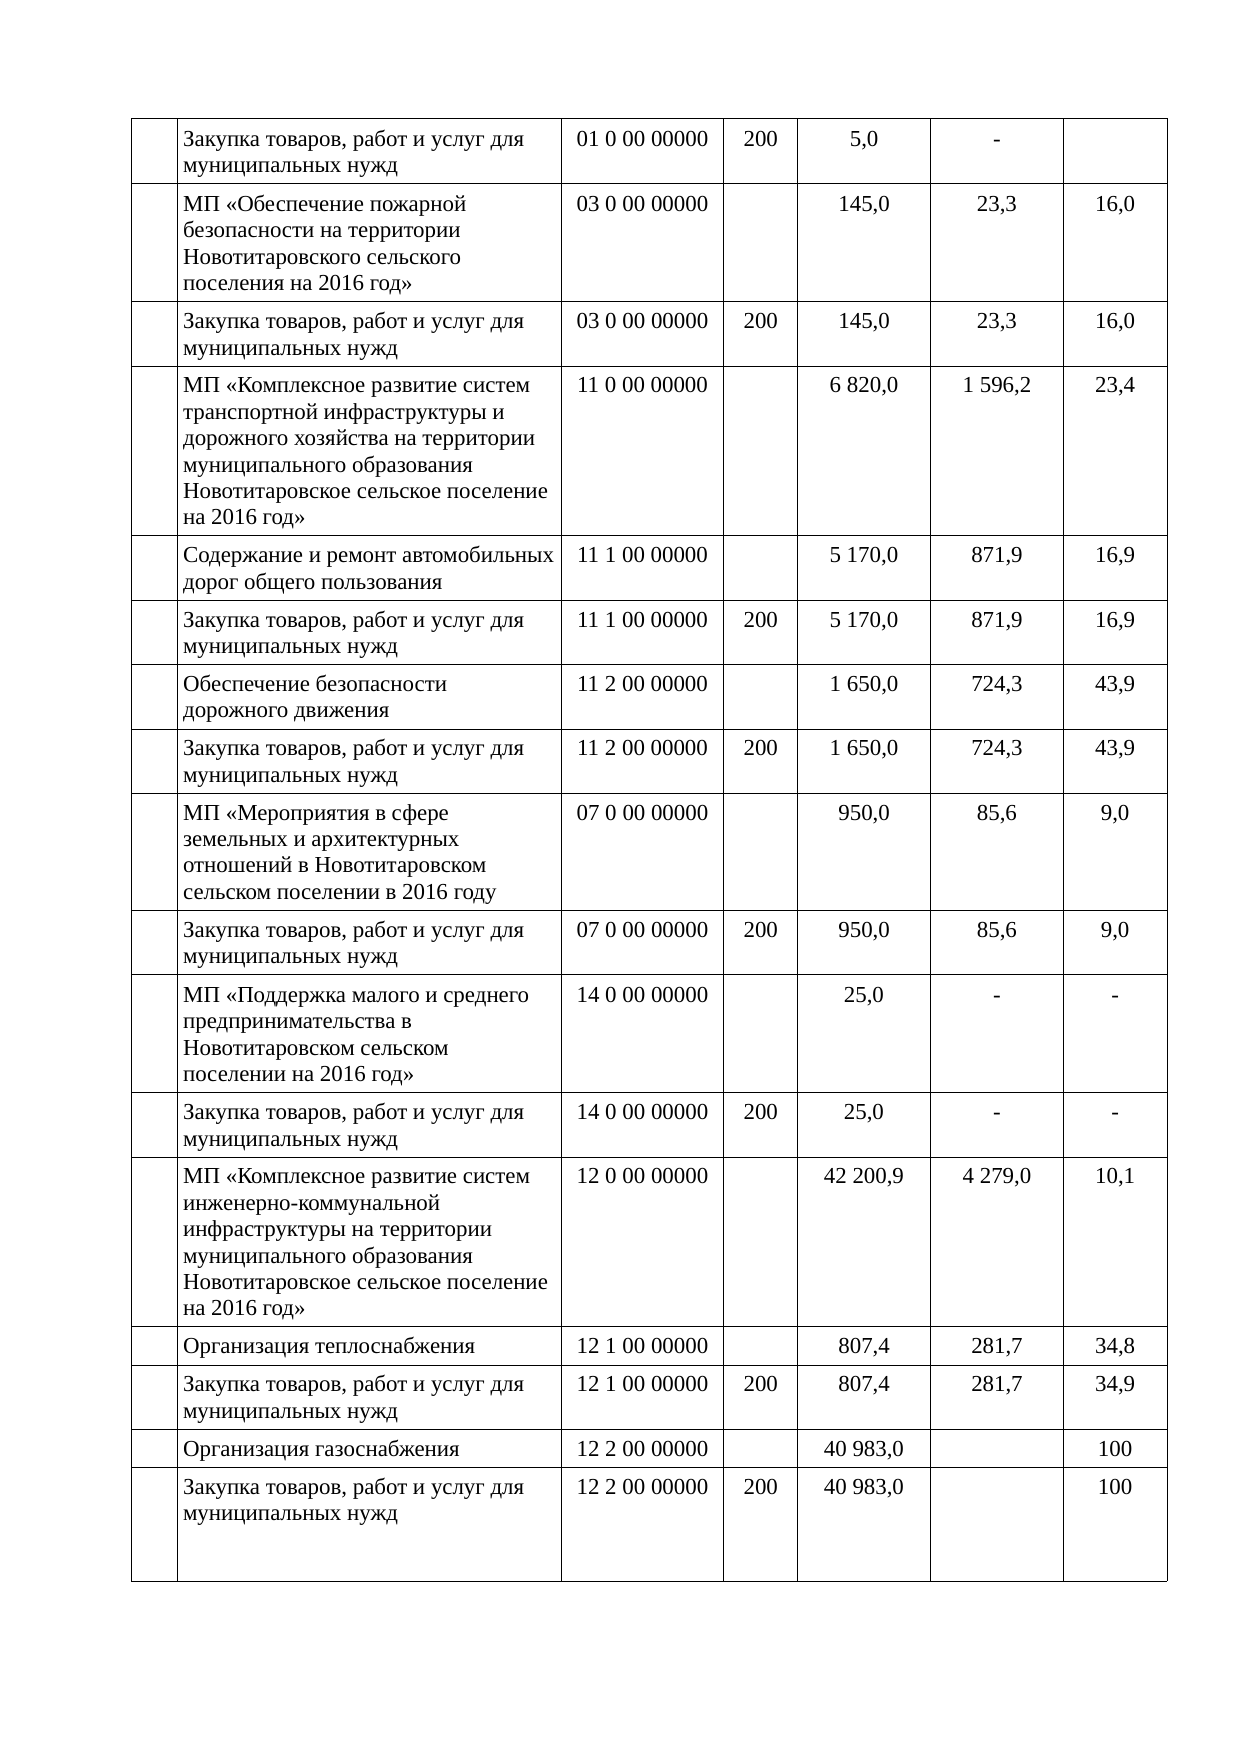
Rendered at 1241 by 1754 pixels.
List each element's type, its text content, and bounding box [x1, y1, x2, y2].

table_cell 14 0 00 00000 [562, 1093, 723, 1157]
table_cell 40 983,0 [798, 1468, 930, 1581]
table_cell 25,0 [798, 1093, 930, 1157]
table_cell 85,6 [931, 911, 1063, 974]
table_cell 200 [724, 119, 797, 183]
table_cell 16,0 [1064, 302, 1167, 366]
table_cell [132, 1093, 177, 1157]
table_cell Обеспечение безопасности дорожного движения [178, 665, 561, 728]
table_cell 200 [724, 1366, 797, 1429]
table_cell 23,3 [931, 184, 1063, 301]
table_cell 145,0 [798, 184, 930, 301]
table_cell 11 2 00 00000 [562, 730, 723, 793]
table_cell 40 983,0 [798, 1430, 930, 1467]
table_cell [724, 975, 797, 1092]
table_cell МП «Комплексное развитие систем транспортной инфраструктуры и дорожного хозяйства на территории муниципального образования Новотитаровское сельское поселение на 2016 год» [178, 367, 561, 535]
table_cell [132, 1366, 177, 1429]
table_cell 145,0 [798, 302, 930, 366]
table_cell Содержание и ремонт автомобильных дорог общего пользования [178, 536, 561, 600]
table_cell 34,9 [1064, 1366, 1167, 1429]
table_cell Закупка товаров, работ и услуг для муниципальных нужд [178, 119, 561, 183]
table_cell [724, 1158, 797, 1326]
table_cell Закупка товаров, работ и услуг для муниципальных нужд [178, 601, 561, 664]
table_cell 03 0 00 00000 [562, 184, 723, 301]
table_cell 200 [724, 1093, 797, 1157]
table_cell 12 1 00 00000 [562, 1327, 723, 1364]
table_cell 200 [724, 302, 797, 366]
table_cell 11 2 00 00000 [562, 665, 723, 728]
table_cell 07 0 00 00000 [562, 911, 723, 974]
table_cell 5 170,0 [798, 601, 930, 664]
table_cell [132, 1158, 177, 1326]
table_cell [724, 665, 797, 728]
table_cell [132, 302, 177, 366]
table_cell 11 1 00 00000 [562, 536, 723, 600]
table_cell 43,9 [1064, 730, 1167, 793]
table_cell [132, 975, 177, 1092]
table_cell 1 650,0 [798, 730, 930, 793]
table_cell 01 0 00 00000 [562, 119, 723, 183]
table_cell 23,4 [1064, 367, 1167, 535]
table_cell [132, 1468, 177, 1581]
table_cell [132, 911, 177, 974]
table_cell 871,9 [931, 601, 1063, 664]
table_cell [724, 1327, 797, 1364]
table_cell 16,9 [1064, 536, 1167, 600]
table_cell - [931, 975, 1063, 1092]
table_cell 12 0 00 00000 [562, 1158, 723, 1326]
table_cell 12 1 00 00000 [562, 1366, 723, 1429]
table_cell 42 200,9 [798, 1158, 930, 1326]
table_cell [132, 184, 177, 301]
table_cell 43,9 [1064, 665, 1167, 728]
table_cell 12 2 00 00000 [562, 1468, 723, 1581]
table_cell 281,7 [931, 1366, 1063, 1429]
table_cell 85,6 [931, 794, 1063, 910]
table_cell 4 279,0 [931, 1158, 1063, 1326]
table_cell 100 [1064, 1430, 1167, 1467]
table_cell Закупка товаров, работ и услуг для муниципальных нужд [178, 911, 561, 974]
table_cell 11 0 00 00000 [562, 367, 723, 535]
table_cell - [931, 1093, 1063, 1157]
table_cell [724, 536, 797, 600]
table_cell 871,9 [931, 536, 1063, 600]
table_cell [178, 1366, 561, 1429]
table_cell МП «Поддержка малого и среднего предпринимательства в Новотитаровском сельском поселении на 2016 год» [178, 975, 561, 1092]
table_cell [132, 1327, 177, 1364]
table_cell [724, 184, 797, 301]
table_cell 9,0 [1064, 911, 1167, 974]
table_cell [724, 794, 797, 910]
table_cell 200 [724, 911, 797, 974]
table_cell Организация теплоснабжения [178, 1327, 561, 1364]
table_cell 200 [724, 601, 797, 664]
table_cell 5 170,0 [798, 536, 930, 600]
table_cell МП «Обеспечение пожарной безопасности на территории Новотитаровского сельского поселения на 2016 год» [178, 184, 561, 301]
table_cell [931, 1468, 1063, 1581]
table_cell [132, 119, 177, 183]
table_cell 807,4 [798, 1327, 930, 1364]
table_cell МП «Комплексное развитие систем инженерно-коммунальной инфраструктуры на территории муниципального образования Новотитаровское сельское поселение на 2016 год» [178, 1158, 561, 1326]
table_cell [132, 794, 177, 910]
table_cell [132, 601, 177, 664]
table_cell 11 1 00 00000 [562, 601, 723, 664]
table_cell 16,0 [1064, 184, 1167, 301]
table_cell 1 650,0 [798, 665, 930, 728]
table_cell Закупка товаров, работ и услуг для муниципальных нужд [178, 1093, 561, 1157]
table_cell 200 [724, 730, 797, 793]
table_cell - [1064, 1093, 1167, 1157]
table_cell 07 0 00 00000 [562, 794, 723, 910]
table_cell [724, 1430, 797, 1467]
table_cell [178, 1468, 561, 1581]
table_cell [132, 367, 177, 535]
table_cell [132, 665, 177, 728]
table_cell 200 [724, 1468, 797, 1581]
table_cell МП «Мероприятия в сфере земельных и архитектурных отношений в Новотитаровском сельском поселении в 2016 году [178, 794, 561, 910]
table_cell 6 820,0 [798, 367, 930, 535]
table_cell 5,0 [798, 119, 930, 183]
table_cell 23,3 [931, 302, 1063, 366]
table_cell 807,4 [798, 1366, 930, 1429]
table_cell [132, 730, 177, 793]
table_cell Организация газоснабжения [178, 1430, 561, 1467]
table_cell [724, 367, 797, 535]
table_cell 950,0 [798, 794, 930, 910]
table_cell 9,0 [1064, 794, 1167, 910]
table_cell [931, 1430, 1063, 1467]
table_cell 1 596,2 [931, 367, 1063, 535]
table_cell 16,9 [1064, 601, 1167, 664]
table_cell Закупка товаров, работ и услуг для муниципальных нужд [178, 302, 561, 366]
table_cell 14 0 00 00000 [562, 975, 723, 1092]
table_cell 281,7 [931, 1327, 1063, 1364]
table_cell 12 2 00 00000 [562, 1430, 723, 1467]
table_cell 100 [1064, 1468, 1167, 1581]
table_cell 25,0 [798, 975, 930, 1092]
table_cell [132, 536, 177, 600]
table_cell - [1064, 975, 1167, 1092]
table_cell 34,8 [1064, 1327, 1167, 1364]
table_cell - [931, 119, 1063, 183]
table_cell [132, 1430, 177, 1467]
table_cell [1064, 119, 1167, 183]
table_cell 724,3 [931, 665, 1063, 728]
table_cell 10,1 [1064, 1158, 1167, 1326]
table_cell Закупка товаров, работ и услуг для муниципальных нужд [178, 730, 561, 793]
table_cell 950,0 [798, 911, 930, 974]
table_cell 03 0 00 00000 [562, 302, 723, 366]
table_cell 724,3 [931, 730, 1063, 793]
